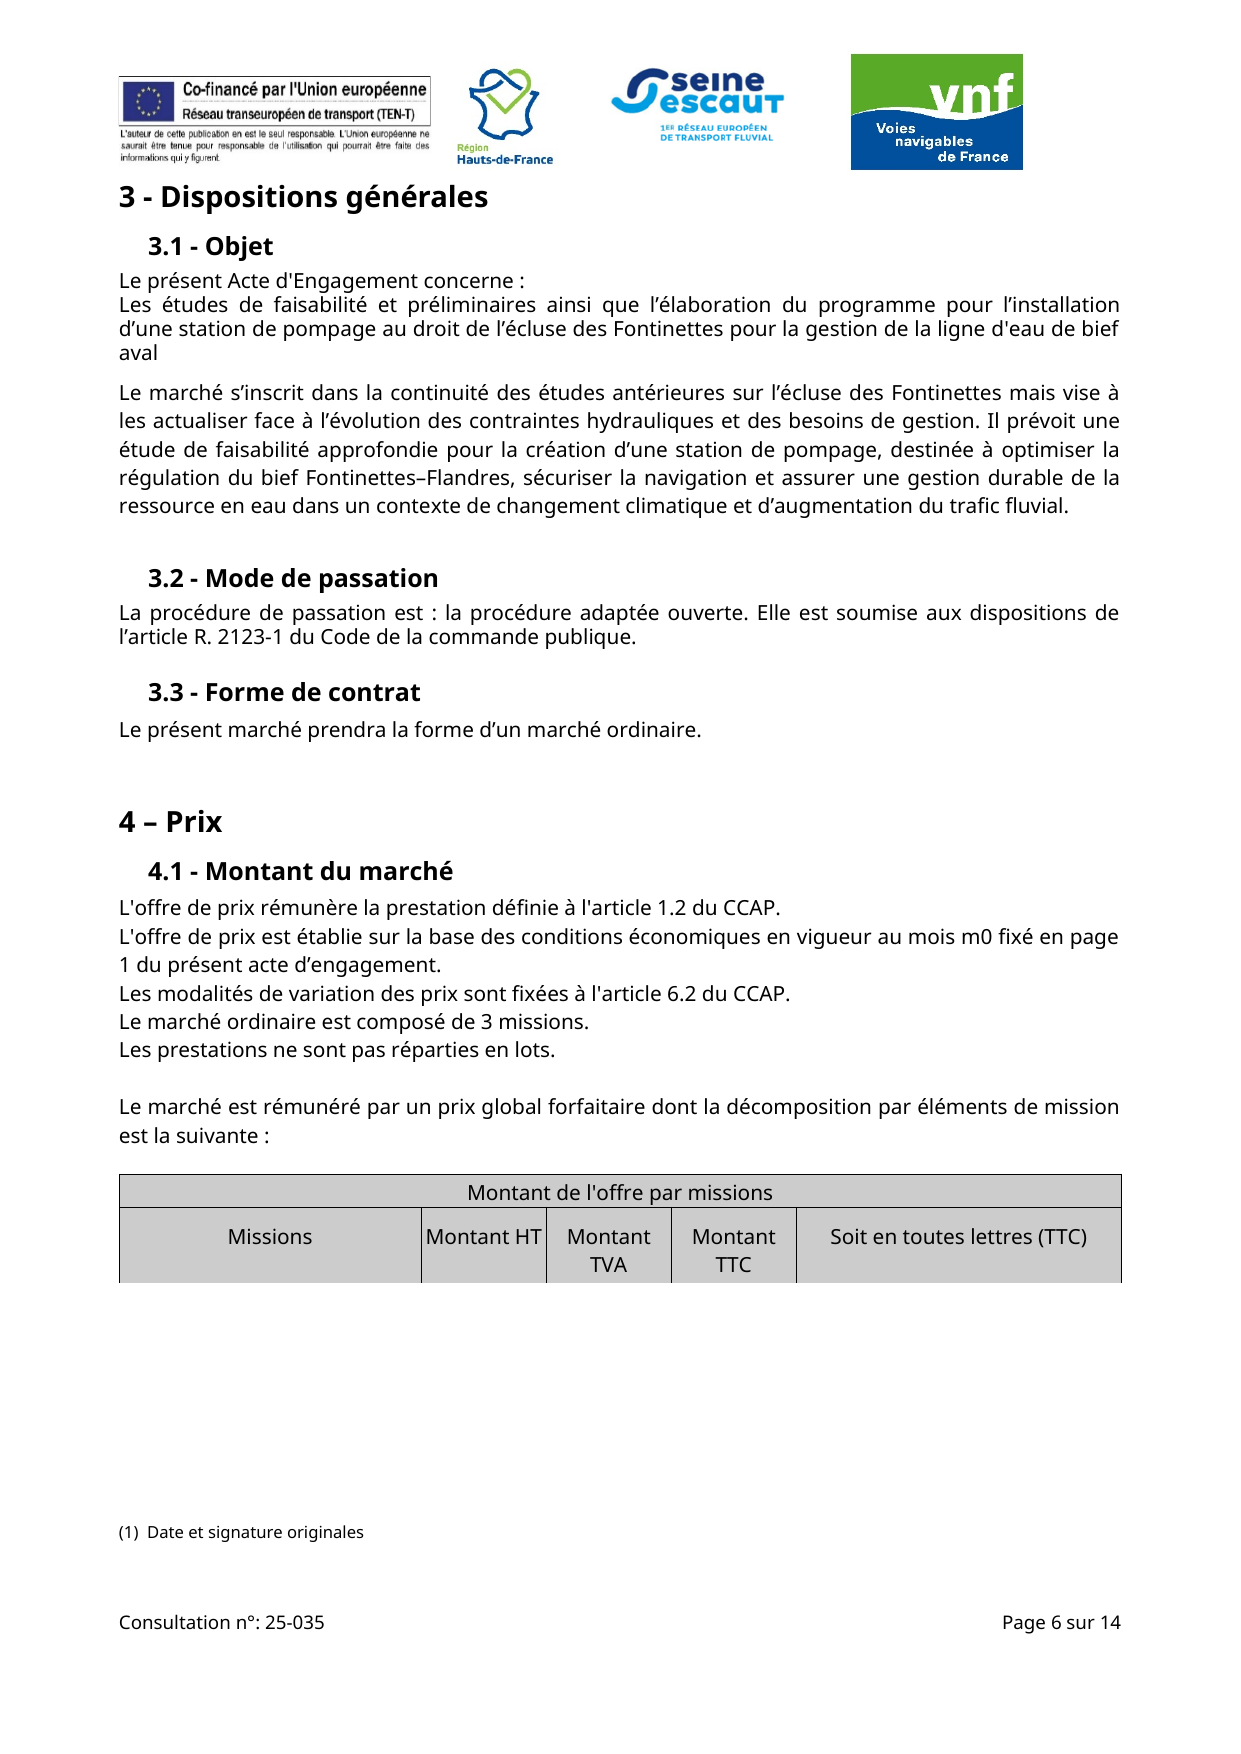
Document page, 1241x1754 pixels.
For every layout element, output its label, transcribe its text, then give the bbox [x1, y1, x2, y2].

table_cell Montant TVA [547, 1208, 671, 1283]
text Le présent Acte d'Engagement concerne : [119, 269, 1121, 293]
text Les études de faisabilité et préliminaires ainsi que l’élaboration du programme pour l’installation d’une station de pompage au droit de l’écluse des Fontinettes pour la gestion de la ligne d'eau de bief aval [119, 293, 1121, 365]
text Le marché est rémunéré par un prix global forfaitaire dont la décomposition par éléments de mission est la suivante : [119, 1092, 1121, 1149]
table_cell Soit en toutes lettres (TTC) [797, 1208, 1121, 1283]
subtitle 3.2 - Mode de passation [148, 561, 1121, 595]
text Les prestations ne sont pas réparties en lots. [119, 1036, 1121, 1064]
picture [846, 50, 1027, 174]
subtitle 3.3 - Forme de contrat [148, 675, 1121, 709]
text L'offre de prix est établie sur la base des conditions économiques en vigueur au mois m0 fixé en page 1 du présent acte d’engagement. [119, 922, 1121, 979]
text Le présent marché prendra la forme d’un marché ordinaire. [119, 715, 1121, 743]
picture [449, 60, 561, 172]
text La procédure de passation est : la procédure adaptée ouverte. Elle est soumise aux dispositions de l’article R. 2123-1 du Code de la commande publique. [119, 601, 1121, 650]
table_header Montant de l'offre par missions [120, 1175, 1121, 1207]
text Les modalités de variation des prix sont fixées à l'article 6.2 du CCAP. [119, 979, 1121, 1007]
text L'offre de prix rémunère la prestation définie à l'article 1.2 du CCAP. [119, 893, 1121, 922]
subtitle 3 - Dispositions générales [119, 176, 1121, 216]
picture [598, 50, 799, 158]
subtitle 4.1 - Montant du marché [148, 853, 1121, 887]
text Le marché s’inscrit dans la continuité des études antérieures sur l’écluse des Fontinettes mais vise à les actualiser face à l’évolution des contraintes hydrauliques et des besoins de gestion. Il prévoit une étude de faisabilité approfondie pour la création d’une station de pompage, destinée à optimiser la régulation du bief Fontinettes–Flandres, sécuriser la navigation et assurer une gestion durable de la ressource en eau dans un contexte de changement climatique et d’augmentation du trafic fluvial. [119, 378, 1121, 520]
table_cell Missions [120, 1208, 421, 1283]
text Le marché ordinaire est composé de 3 missions. [119, 1007, 1121, 1036]
picture [118, 76, 433, 169]
subtitle 4 – Prix [119, 801, 1121, 841]
table_cell Montant HT [422, 1208, 546, 1283]
subtitle 3.1 - Objet [148, 228, 1121, 262]
table_cell Montant TTC [672, 1208, 796, 1283]
